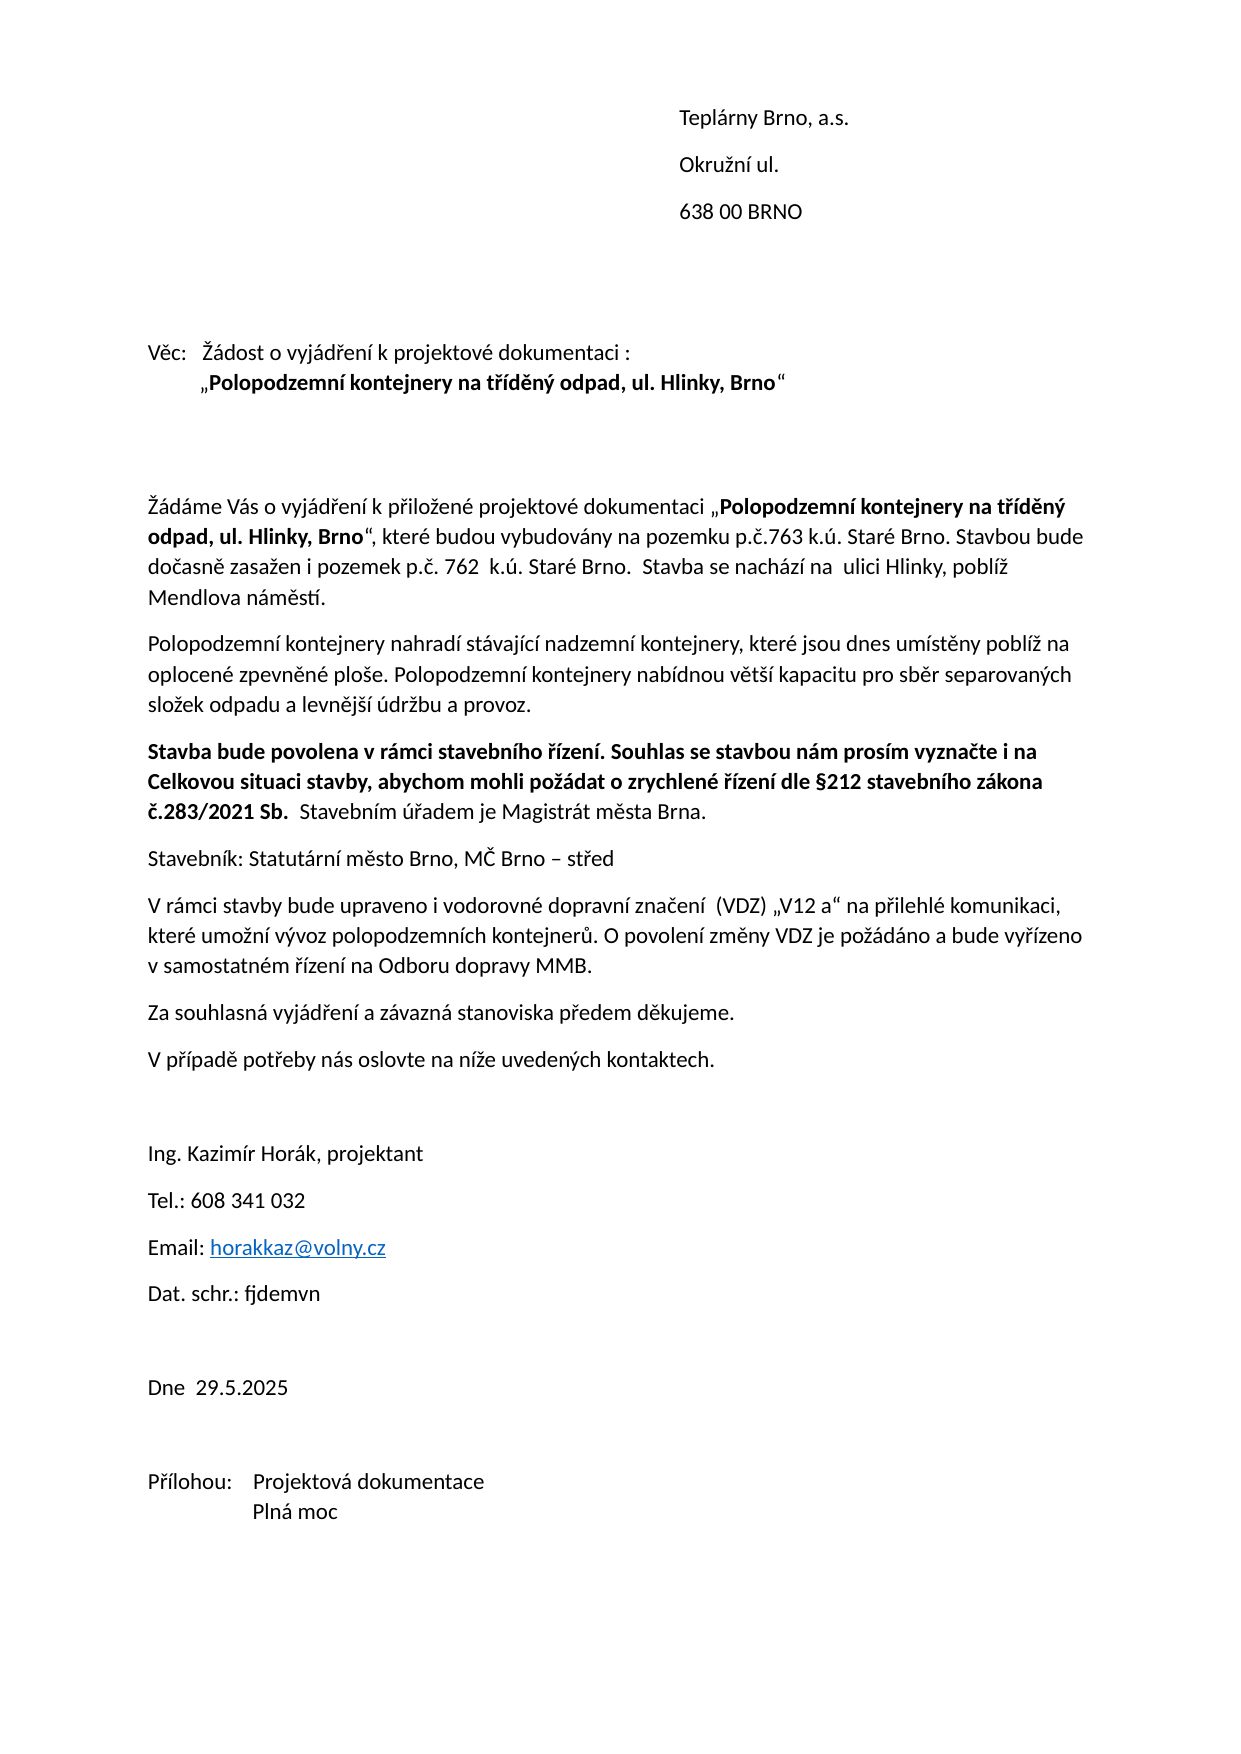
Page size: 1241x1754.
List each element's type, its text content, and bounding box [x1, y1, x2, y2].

text Věc: Žádost o vyjádření k projektové dokumentaci : „Polopodzemní kontejnery na tříděný odpad, ul. Hlinky, Brno“ [148, 338, 1093, 426]
text Přílohou: Projektová dokumentace Plná moc [148, 1467, 1093, 1525]
text Ing. Kazimír Horák, projektant [148, 1139, 1093, 1167]
text V rámci stavby bude upraveno i vodorovné dopravní značení (VDZ) „V12 a“ na přilehlé komunikaci, které umožní vývoz polopodzemních kontejnerů. O povolení změny VDZ je požádáno a bude vyřízeno v samostatném řízení na Odboru dopravy MMB. [148, 891, 1093, 979]
text 638 00 BRNO [679, 197, 1093, 225]
text V případě potřeby nás oslovte na níže uvedených kontaktech. [148, 1045, 1093, 1073]
text Teplárny Brno, a.s. [148, 103, 1093, 131]
text Polopodzemní kontejnery nahradí stávající nadzemní kontejnery, které jsou dnes umístěny poblíž na oplocené zpevněné ploše. Polopodzemní kontejnery nabídnou větší kapacitu pro sběr separovaných složek odpadu a levnější údržbu a provoz. [148, 629, 1093, 718]
text Stavba bude povolena v rámci stavebního řízení. Souhlas se stavbou nám prosím vyznačte i na Celkovou situaci stavby, abychom mohli požádat o zrychlené řízení dle §212 stavebního zákona č.283/2021 Sb. Stavebním úřadem je Magistrát města Brna. [148, 737, 1093, 825]
text Za souhlasná vyjádření a závazná stanoviska předem děkujeme. [148, 998, 1093, 1026]
text Dne 29.5.2025 [148, 1373, 1093, 1401]
text Email: horakkaz@volny.cz [148, 1233, 1093, 1261]
text Žádáme Vás o vyjádření k přiložené projektové dokumentaci „Polopodzemní kontejnery na tříděný odpad, ul. Hlinky, Brno“, které budou vybudovány na pozemku p.č.763 k.ú. Staré Brno. Stavbou bude dočasně zasažen i pozemek p.č. 762 k.ú. Staré Brno. Stavba se nachází na ulici Hlinky, poblíž Mendlova náměstí. [148, 492, 1093, 611]
text Dat. schr.: fjdemvn [148, 1279, 1093, 1307]
text Okružní ul. [148, 150, 1093, 178]
text Stavebník: Statutární město Brno, MČ Brno – střed [148, 844, 1093, 872]
text Tel.: 608 341 032 [148, 1186, 1093, 1214]
